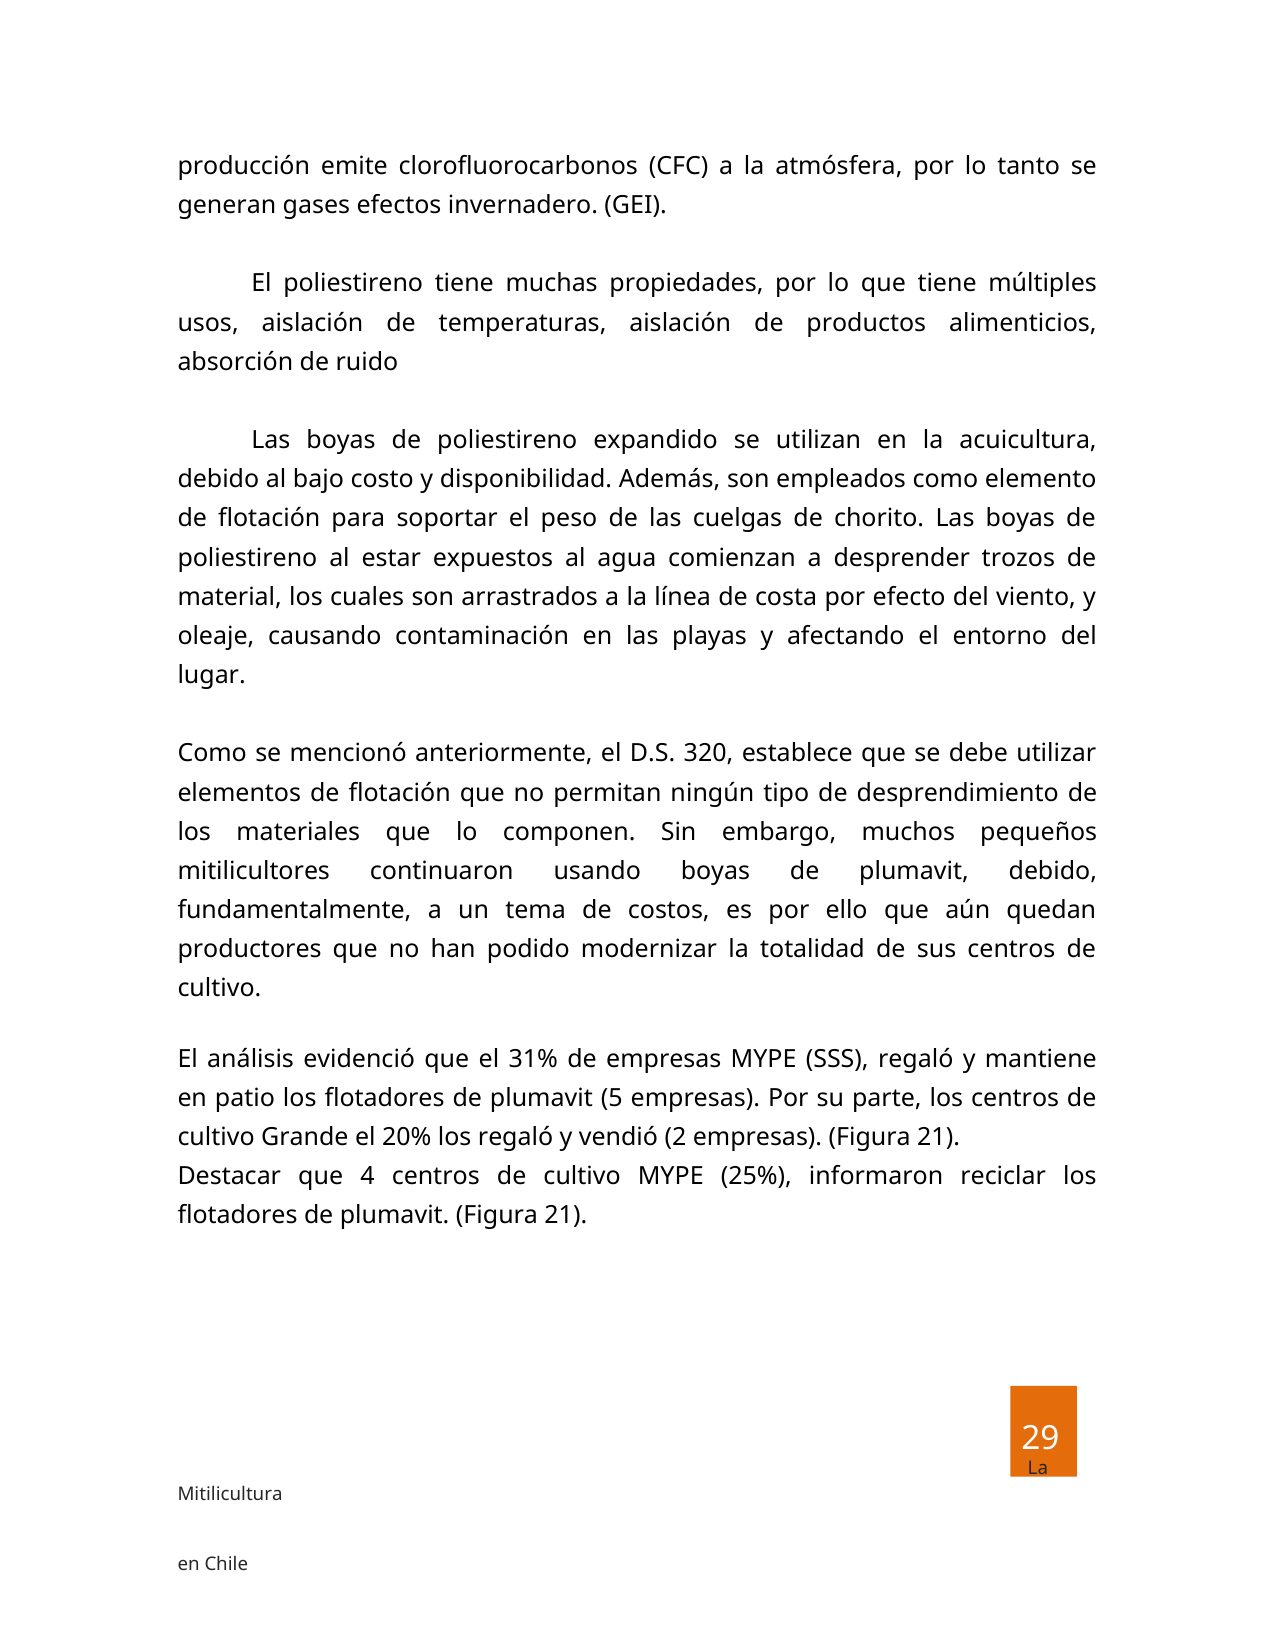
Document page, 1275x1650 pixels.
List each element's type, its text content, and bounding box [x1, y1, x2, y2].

text Las boyas de poliestireno expandido se utilizan en la acuicultura, debido al bajo costo y disponibilidad. Además, son empleados como elemento de flotación para soportar el peso de las cuelgas de chorito. Las boyas de poliestireno al estar expuestos al agua comienzan a desprender trozos de material, los cuales son arrastrados a la línea de costa por efecto del viento, y oleaje, causando contaminación en las playas y afectando el entorno del lugar. [177, 422, 1098, 691]
text Como se mencionó anteriormente, el D.S. 320, establece que se debe utilizar elementos de flotación que no permitan ningún tipo de desprendimiento de los materiales que lo componen. Sin embargo, muchos pequeños mitilicultores continuaron usando boyas de plumavit, debido, fundamentalmente, a un tema de costos, es por ello que aún quedan productores que no han podido modernizar la totalidad de sus centros de cultivo. [177, 735, 1098, 1004]
text Destacar que 4 centros de cultivo MYPE (25%), informaron reciclar los flotadores de plumavit. (Figura 21). [177, 1158, 1098, 1231]
text El poliestireno tiene muchas propiedades, por lo que tiene múltiples usos, aislación de temperaturas, aislación de productos alimenticios, absorción de ruido [177, 265, 1098, 377]
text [177, 148, 1098, 221]
text El análisis evidenció que el 31% de empresas MYPE (SSS), regaló y mantiene en patio los flotadores de plumavit (5 empresas). Por su parte, los centros de cultivo Grande el 20% los regaló y vendió (2 empresas). (Figura 21). [177, 1041, 1098, 1153]
